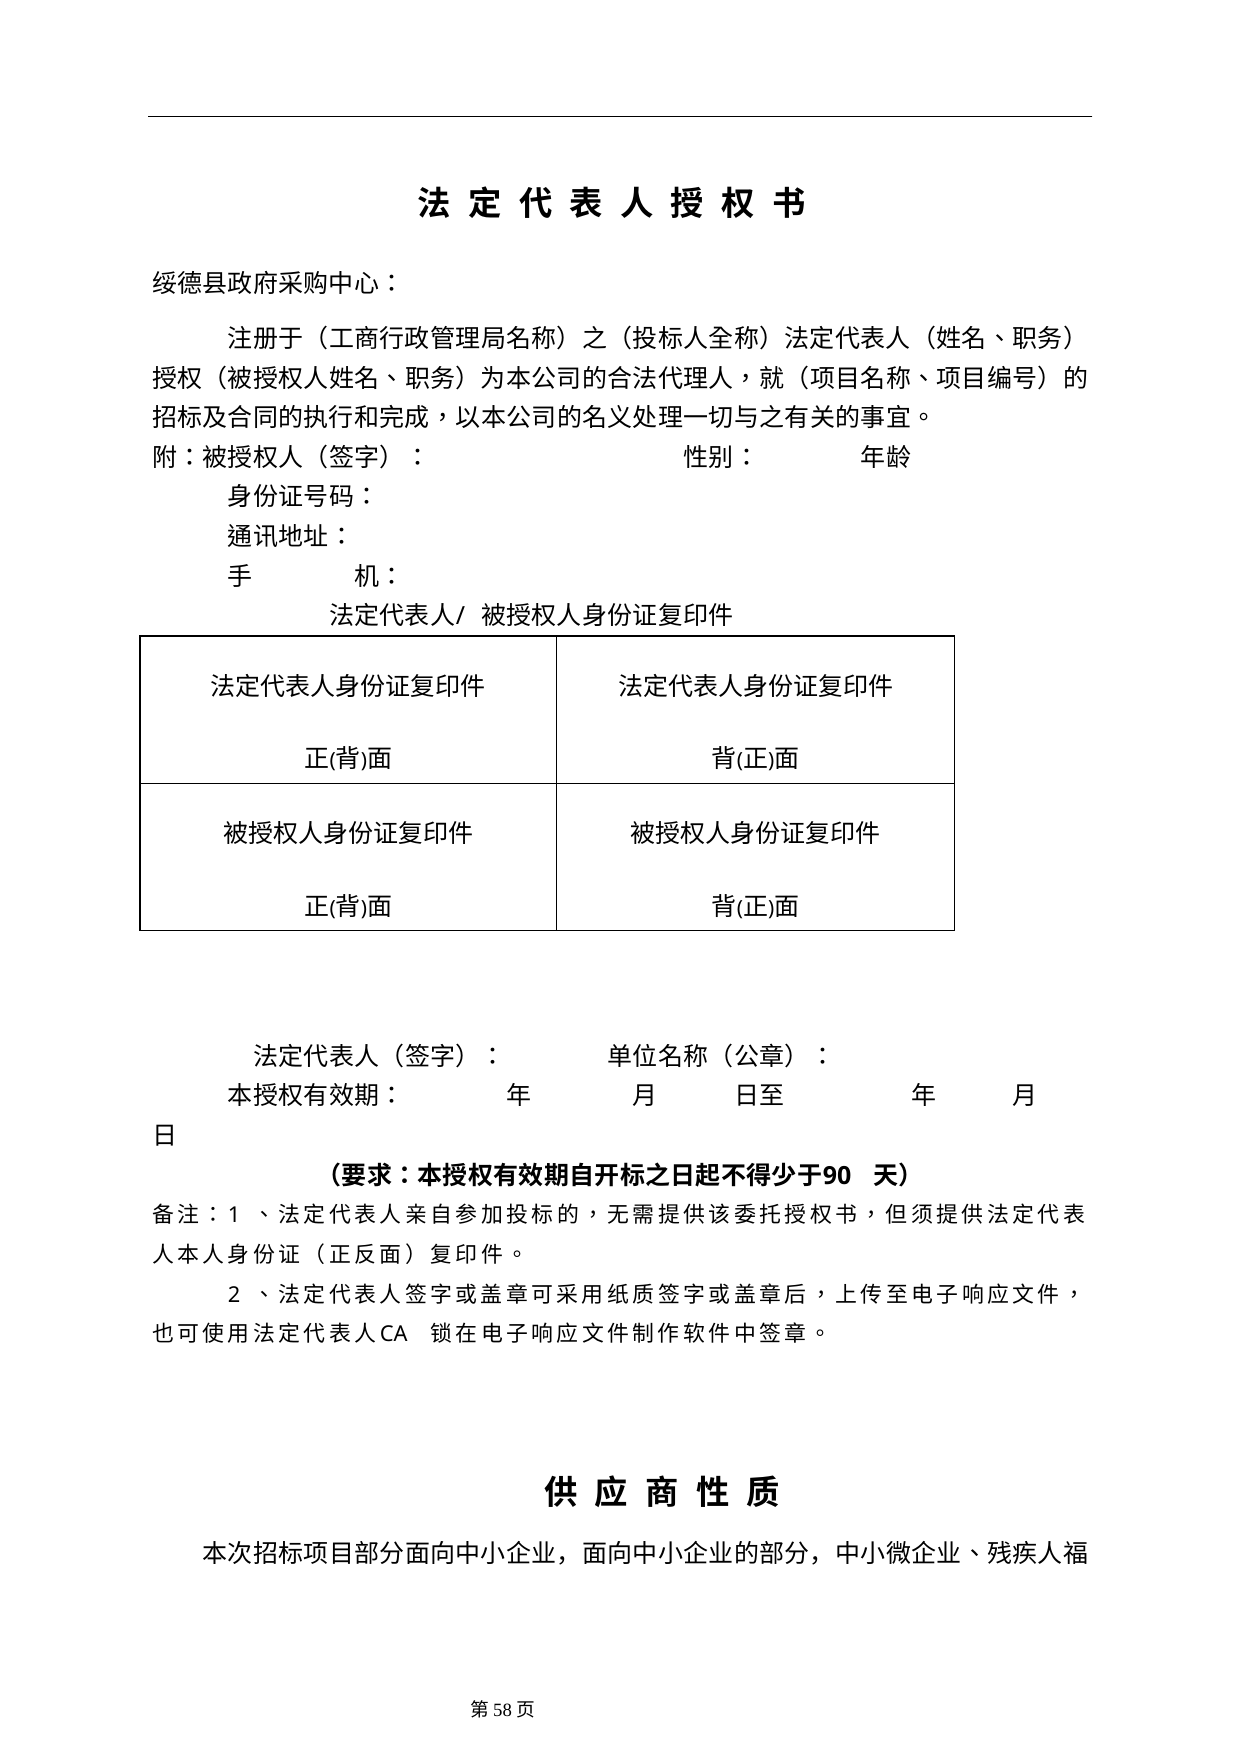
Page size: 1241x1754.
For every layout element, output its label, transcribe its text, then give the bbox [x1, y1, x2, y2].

table_cell 被授权人身份证复印件 背(正)面 [557, 784, 954, 930]
text 身份证号码： [152, 476, 1088, 516]
text 法定代表人/被授权人身份证复印件 [152, 595, 1088, 635]
text 本授权有效期： 年 月 日至 年 月 日 [152, 1075, 1088, 1154]
text 备注：1、法定代表人亲自参加投标的，无需提供该委托授权书，但须提供法定代表人本人身份证（正反面）复印件。 [152, 1194, 1088, 1274]
text （要求：本授权有效期自开标之日起不得少于90天） [152, 1154, 1088, 1194]
table_cell 被授权人身份证复印件 正(背)面 [141, 784, 556, 930]
table_header 法定代表人身份证复印件 背(正)面 [557, 637, 954, 782]
table_header 法定代表人身份证复印件 正(背)面 [141, 637, 556, 782]
text 供应商性质 [152, 1452, 1088, 1532]
text 法定代表人（签字）： 单位名称（公章）： [152, 1036, 1088, 1075]
text 手 机： [152, 556, 1088, 595]
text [152, 1532, 1088, 1571]
text 注册于（工商行政管理局名称）之（投标人全称）法定代表人（姓名、职务）授权（被授权人姓名、职务）为本公司的合法代理人，就（项目名称、项目编号）的招标及合同的执行和完成，以本公司的名义处理一切与之有关的事宜。 [152, 317, 1088, 436]
text 2、法定代表人签字或盖章可采用纸质签字或盖章后，上传至电子响应文件，也可使用法定代表人CA锁在电子响应文件制作软件中签章。 [152, 1274, 1088, 1353]
text 绥德县政府采购中心： [152, 262, 1088, 302]
text 附：被授权人（签字）： 性别： 年龄 [152, 436, 1088, 476]
text 通讯地址： [152, 516, 1088, 556]
text 法定代表人授权书 [152, 163, 1088, 242]
